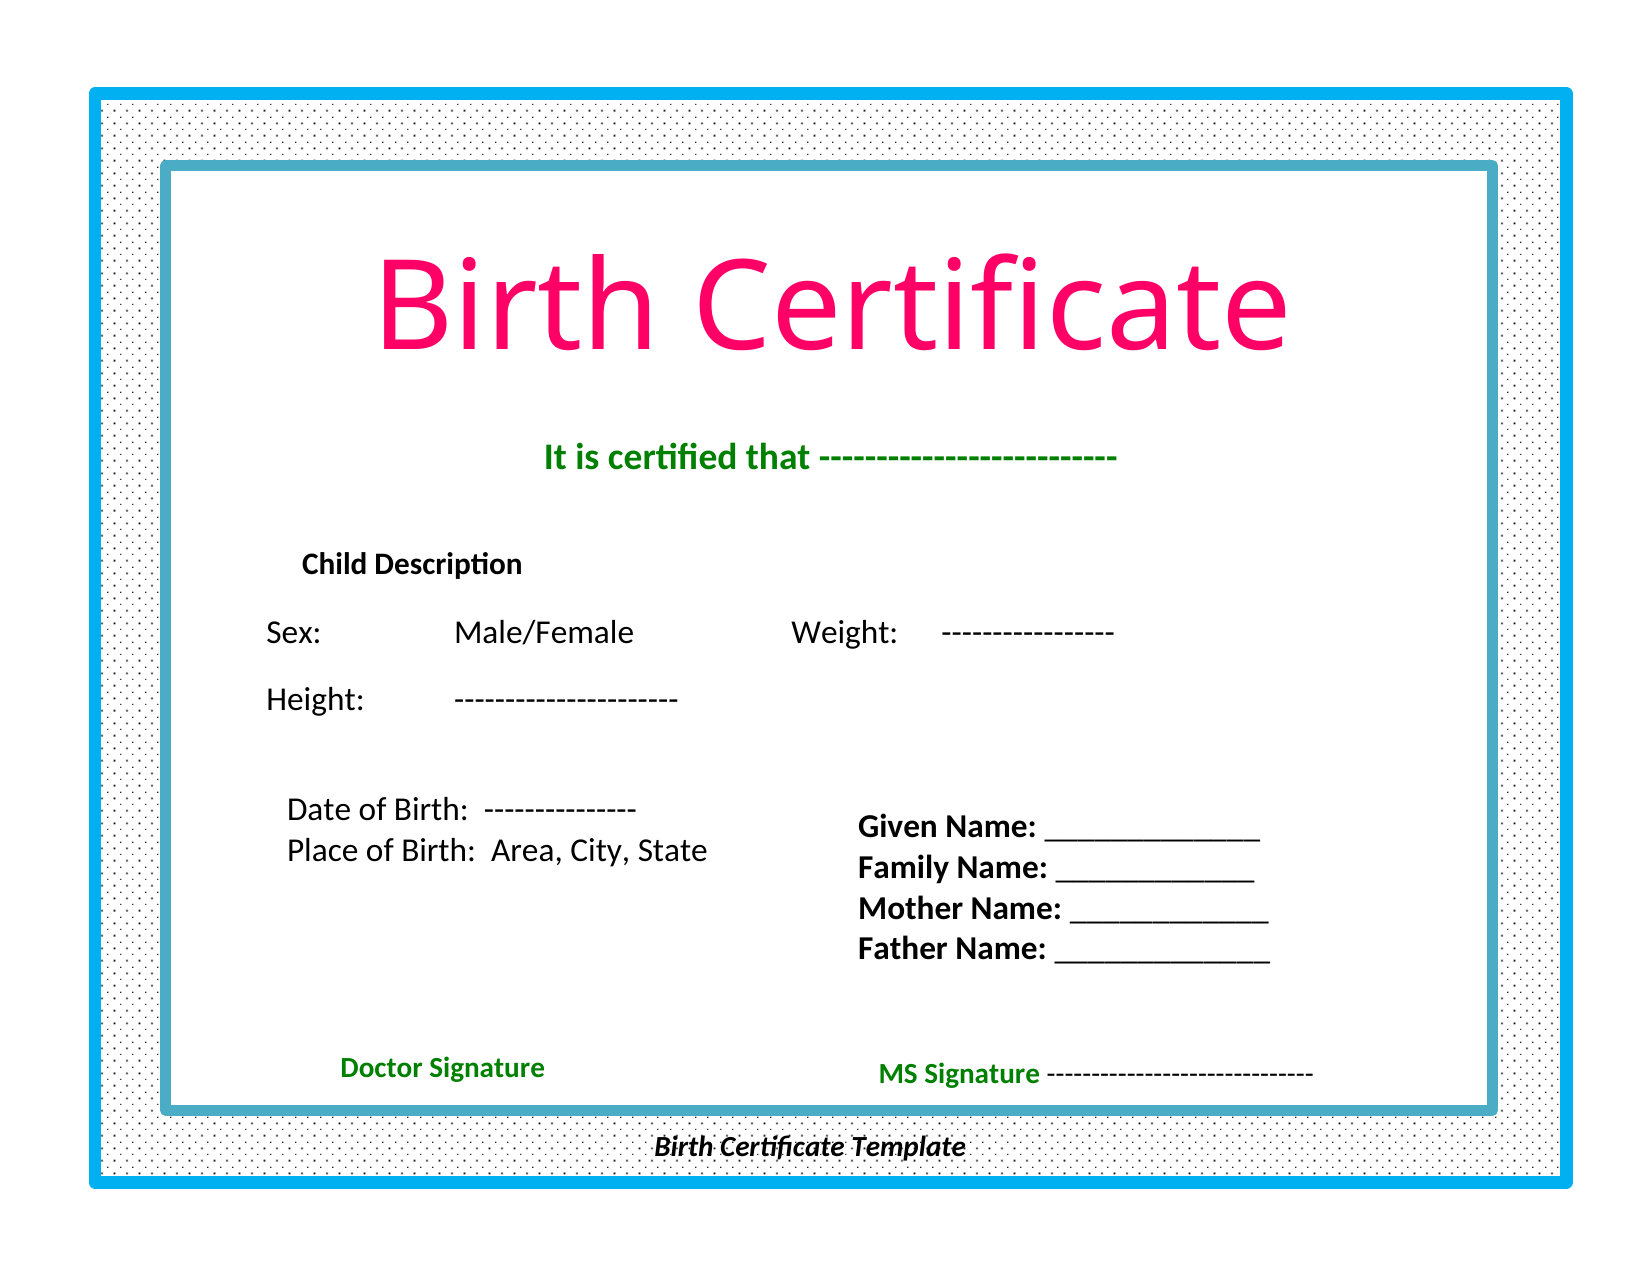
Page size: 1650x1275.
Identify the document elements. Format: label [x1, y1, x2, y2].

picture [102, 101, 1559, 1175]
